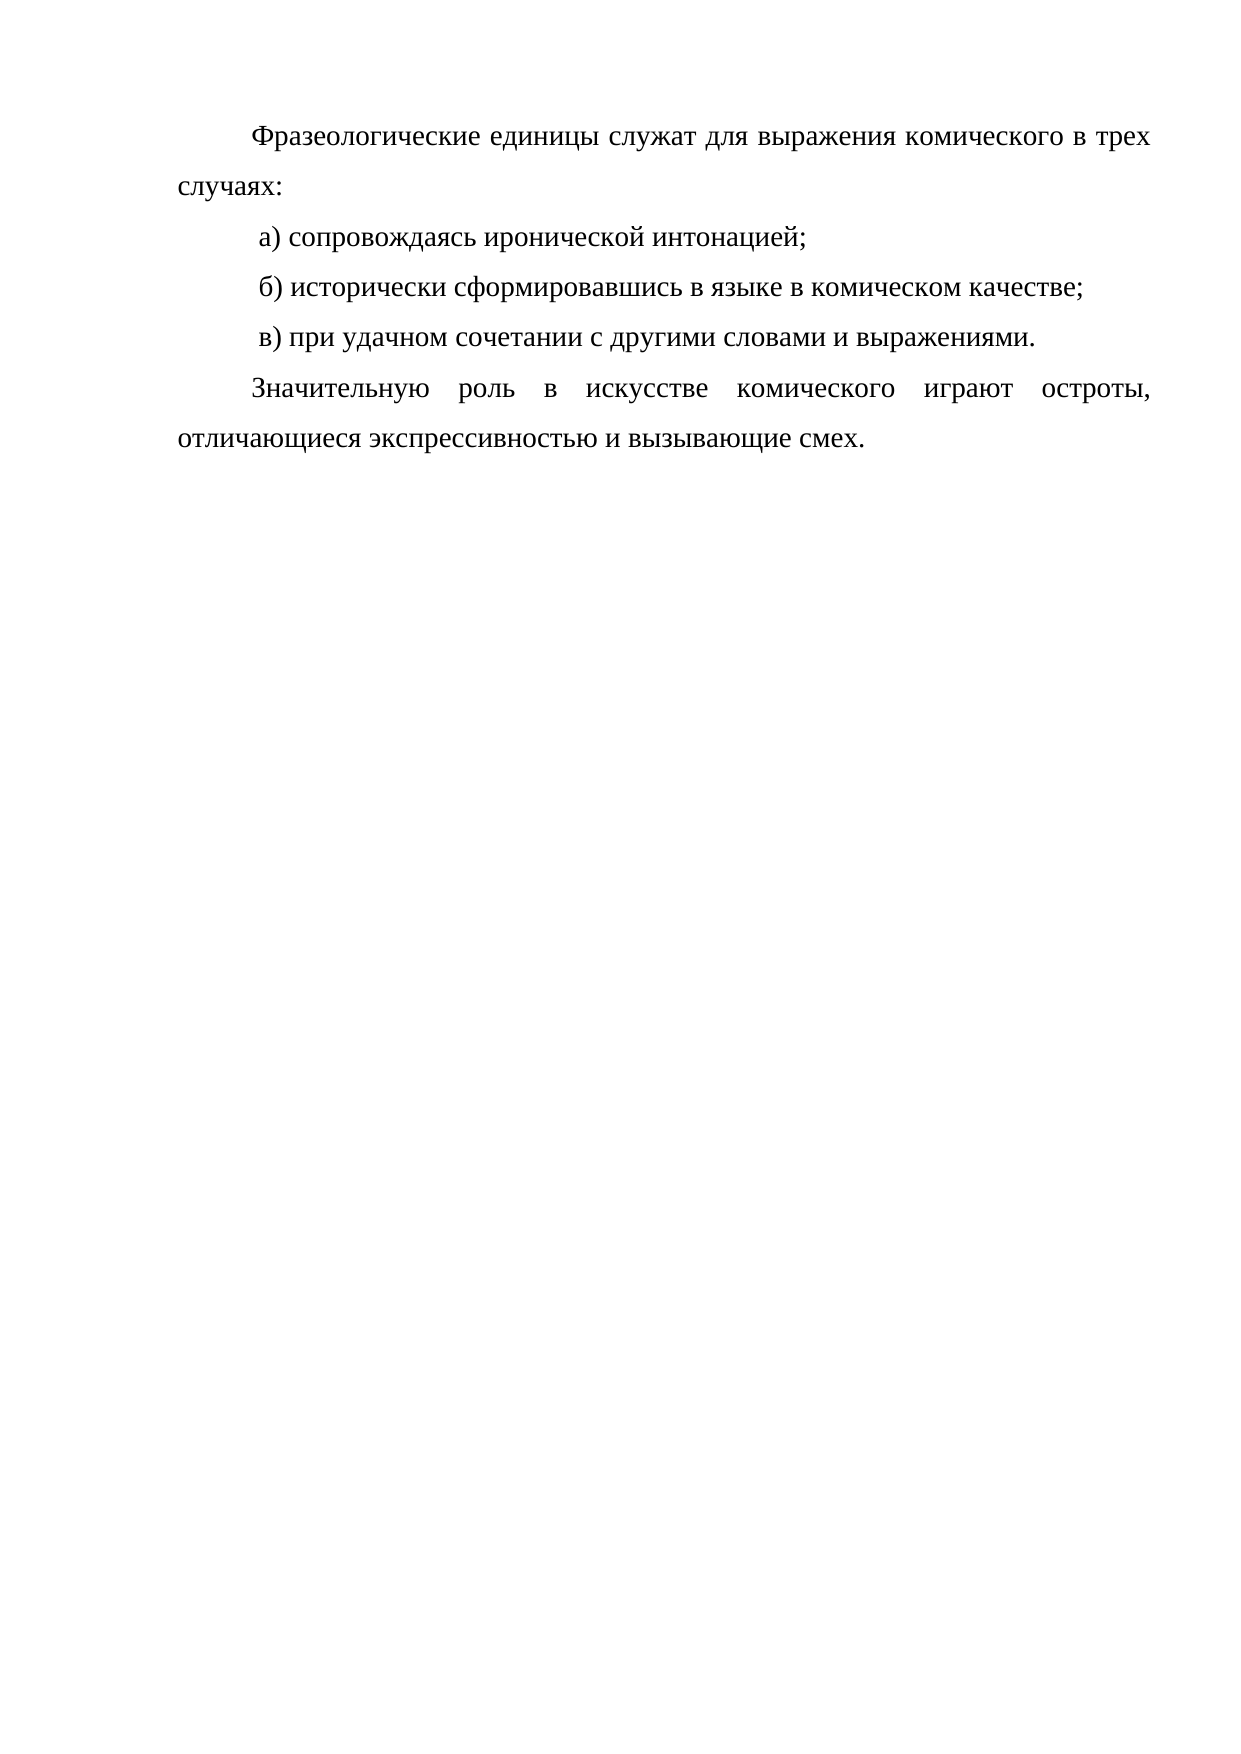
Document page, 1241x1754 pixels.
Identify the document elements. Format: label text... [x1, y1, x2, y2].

text в) при удачном сочетании с другими словами и выражениями. [177, 319, 1152, 353]
text б) исторически сформировавшись в языке в комическом качестве; [177, 269, 1152, 303]
text Значительную роль в искусстве комического играют остроты, отличающиеся экспрессивностью и вызывающие смех. [177, 370, 1152, 453]
text Фразеологические единицы служат для выражения комического в трех случаях: [177, 118, 1152, 202]
text а) сопровождаясь иронической интонацией; [177, 219, 1152, 252]
